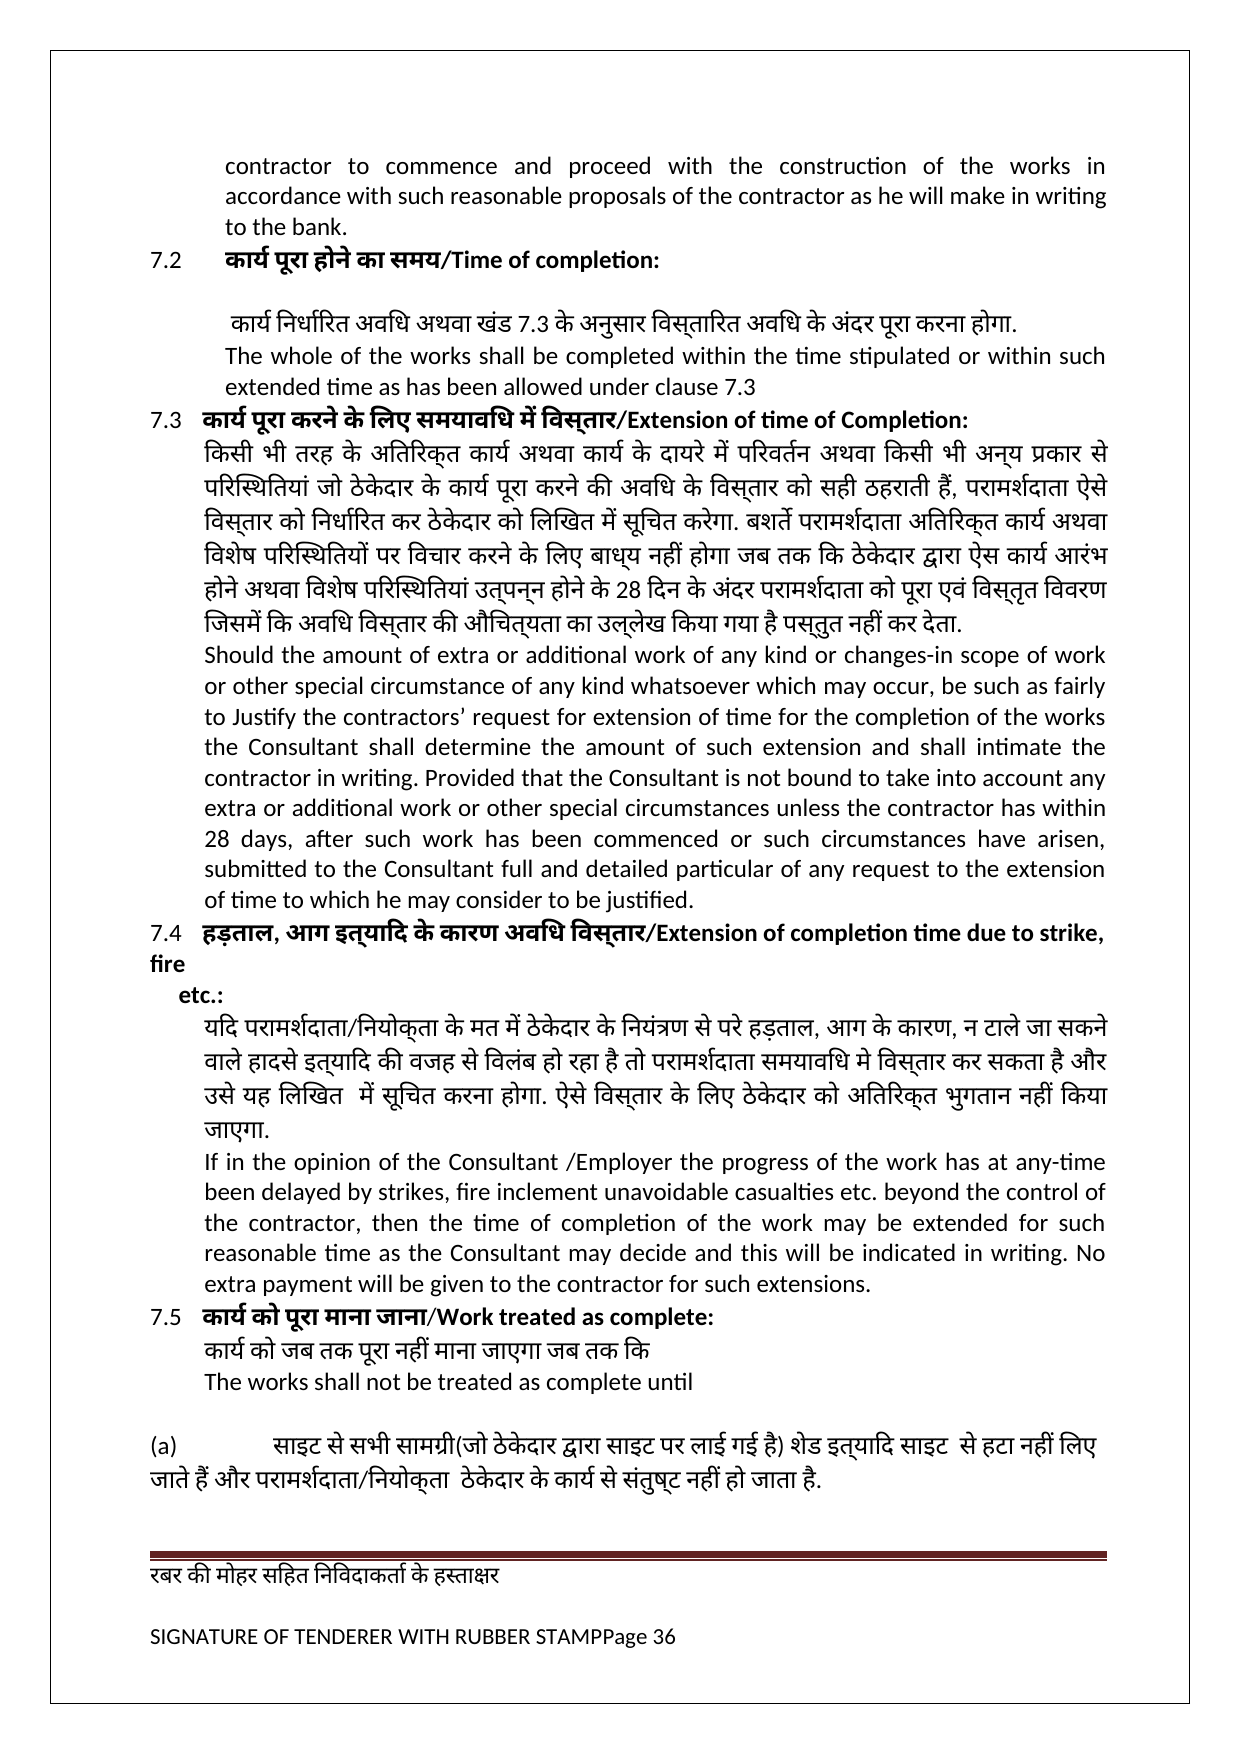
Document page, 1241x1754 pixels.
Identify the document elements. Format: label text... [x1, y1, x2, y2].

text किसी भी तरह के अतिरिक्‍त कार्य अथवा कार्य के दायरे में परिवर्तन अथवा किसी भी अन्‍य प्रकार से परिस्थितियां जो ठेकेदार के कार्य पूरा करने की अवधि के विस्‍तार को सही ठहराती हैं, परामर्शदाता ऐसे विस्‍तार को निर्धारित कर ठेकेदार को लिखित में सूचित करेगा. बशर्ते परामर्शदाता अतिरिक्‍त कार्य अथवा विशेष परिस्थितियों पर विचार करने के लिए बाध्‍य नहीं होगा जब तक कि ठेकेदार द्वारा ऐस कार्य आरंभ होने अथवा विशेष परिस्थितियां उत्‍पन्‍न होने के 28 दिन के अंदर परामर्शदाता को पूरा एवं विस्‍तृत विवरण जिसमें कि अवधि विस्‍तार की औचित्‍यता का उल्‍लेख किया गया है पस्‍तुत नहीं कर देता. [204, 435, 1107, 640]
text The whole of the works shall be completed within the time stipulated or within such extended time as has been allowed under clause 7.3 [225, 340, 1107, 401]
text कार्य को जब तक पूरा नहीं माना जाएगा जब तक कि [204, 1332, 1107, 1366]
text etc.: [150, 979, 1107, 1009]
text यदि परामर्शदाता/नियोक्‍ता के मत में ठेकेदार के नियंत्रण से परे हड़ताल, आग के कारण, न टाले जा सकने वाले हादसे इत्‍यादि की वजह से विलंब हो रहा है तो परामर्शदाता समयावधि मे विस्‍तार कर सकता है और उसे यह लिखित में सूचित करना होगा. ऐसे विस्‍तार के लिए ठेकेदार को अतिरिक्‍त भुगतान नहीं किया जाएगा. [204, 1009, 1107, 1146]
text कार्य निर्धारित अवधि अथवा खंड 7.3 के अनुसार विस्‍तारित अवधि के अंदर पूरा करना होगा. [225, 306, 1107, 340]
text 7.2 कार्य पूरा होने का समय/Time of completion: [150, 242, 1107, 276]
text If in the opinion of the Consultant /Employer the progress of the work has at any-time been delayed by strikes, fire inclement unavoidable casualties etc. beyond the control of the contractor, then the time of completion of the work may be extended for such reasonable time as the Consultant may decide and this will be indicated in writing. No extra payment will be given to the contractor for such extensions. [204, 1146, 1107, 1298]
text Should the amount of extra or additional work of any kind or changes-in scope of work or other special circumstance of any kind whatsoever which may occur, be such as fairly to Justify the contractors’ request for extension of time for the completion of the works the Consultant shall determine the amount of such extension and shall intimate the contractor in writing. Provided that the Consultant is not bound to take into account any extra or additional work or other special circumstances unless the contractor has within 28 days, after such work has been commenced or such circumstances have arisen, submitted to the Consultant full and detailed particular of any request to the extension of time to which he may consider to be justified. [204, 640, 1107, 914]
text 7.4 हड़ताल, आग इत्‍यादि के कारण अवधि विस्‍तार/Extension of completion time due to strike, fire [150, 914, 1107, 979]
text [225, 150, 1107, 242]
text 7.5 कार्य को पूरा माना जाना/Work treated as complete: [150, 1298, 1107, 1332]
text The works shall not be treated as complete until [204, 1366, 1107, 1397]
text 7.3 कार्य पूरा करने के लिए समयावधि में विस्‍तार/Extension of time of Completion: [150, 401, 1107, 435]
list साइट से सभी सामग्री(जो ठेकेदार द्वारा साइट पर लाई गई है) शेड इत्‍यादि साइट से हटा नहीं लिए जाते हैं और परामर्शदाता/नियोक्‍ता ठेकेदार के कार्य से संतुष्‍ट नहीं हो जाता है. [150, 1427, 1107, 1496]
